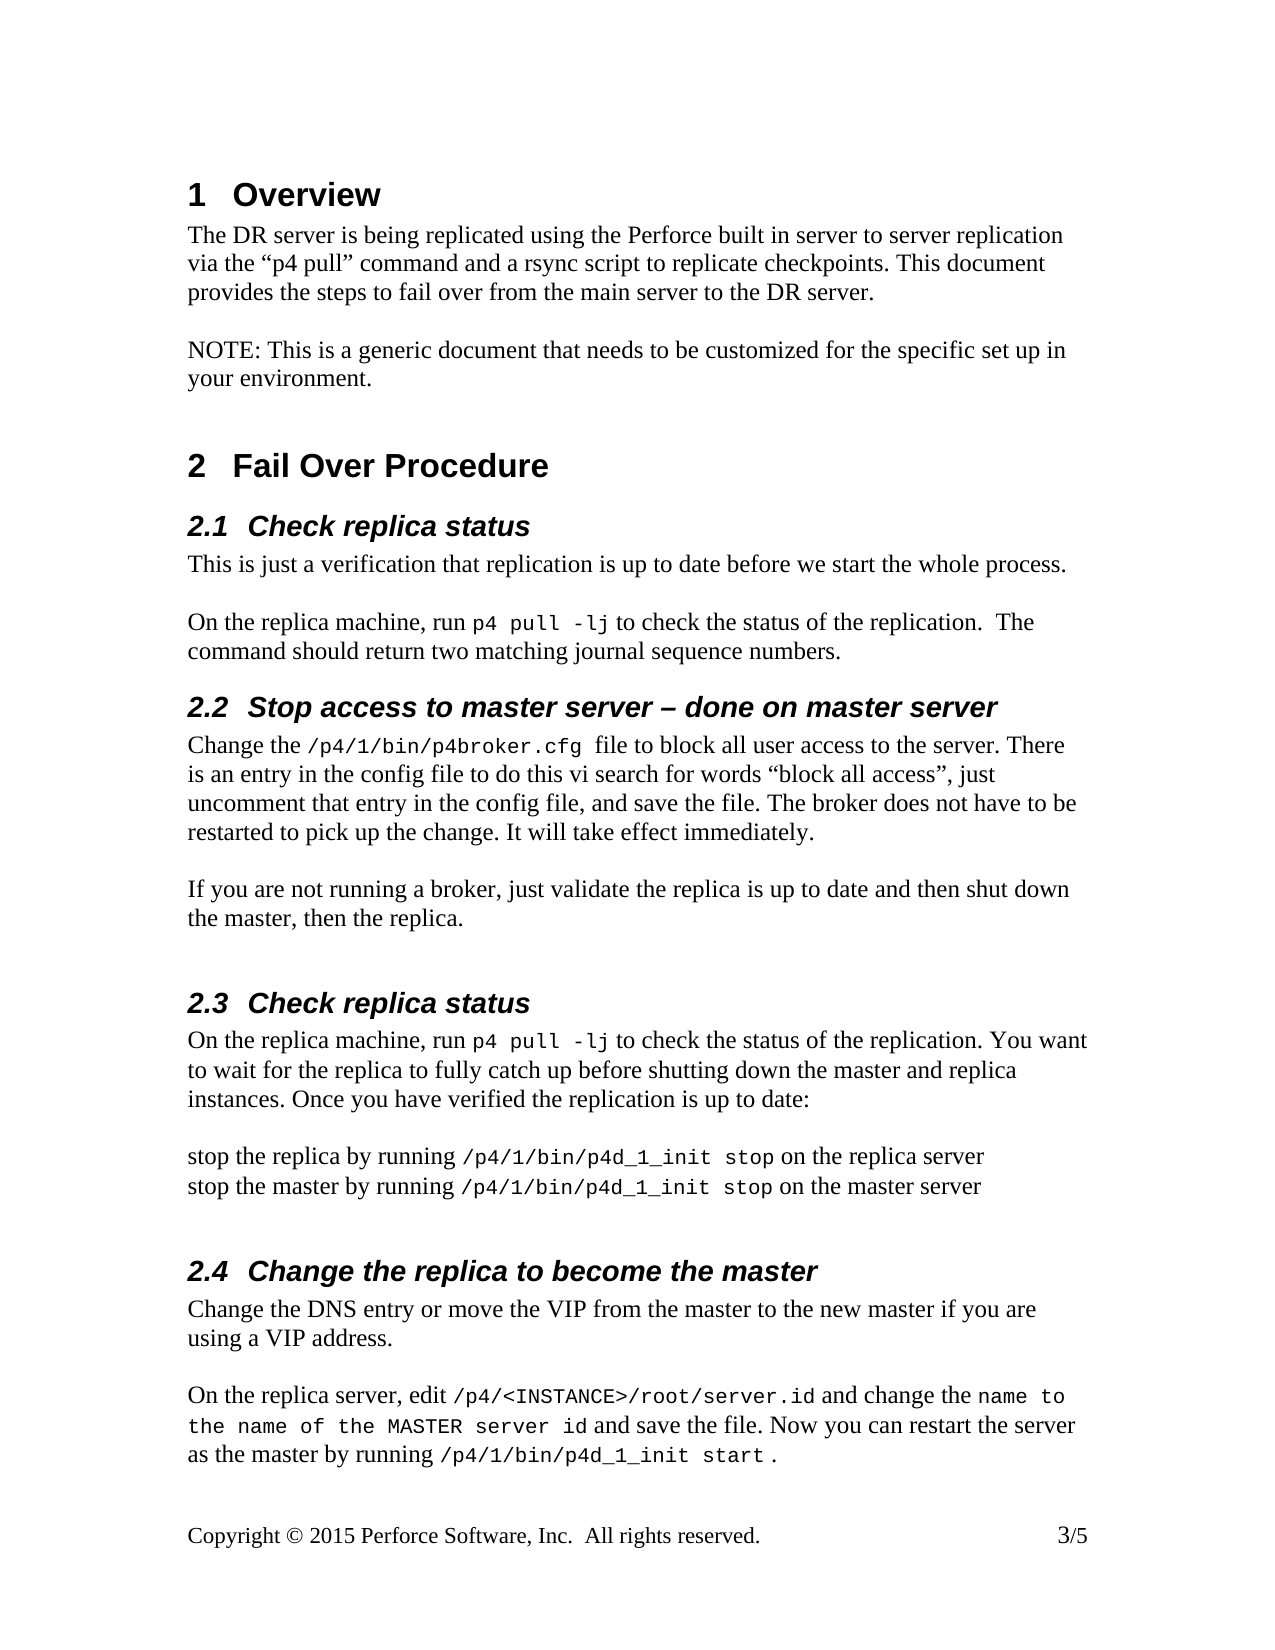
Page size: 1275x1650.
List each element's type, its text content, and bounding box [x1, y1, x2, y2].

subtitle Check replica status [187, 509, 1087, 543]
text NOTE: This is a generic document that needs to be customized for the specific set up in your environment. [187, 335, 1087, 392]
subtitle Check replica status [187, 986, 1087, 1019]
subtitle Stop access to master server – done on master server [187, 690, 1087, 723]
subtitle Change the replica to become the master [187, 1254, 1087, 1288]
subtitle Overview [187, 175, 1087, 213]
text The DR server is being replicated using the Perforce built in server to server replication via the “p4 pull” command and a rsync script to replicate checkpoints. This document provides the steps to fail over from the main server to the DR server. [187, 220, 1087, 306]
text Change the /p4/1/bin/p4broker.cfg file to block all user access to the server. There is an entry in the config file to do this vi search for words “block all access”, just uncomment that entry in the config file, and save the file. The broker does not have to be restarted to pick up the change. It will take effect immediately. [187, 730, 1087, 846]
text stop the replica by running /p4/1/bin/p4d_1_init stop on the replica server [187, 1141, 1087, 1171]
text On the replica server, edit /p4/<INSTANCE>/root/server.id and change the name to the name of the MASTER server id and save the file. Now you can restart the server as the master by running /p4/1/bin/p4d_1_init start . [187, 1380, 1087, 1469]
text If you are not running a broker, just validate the replica is up to date and then shut down the master, then the replica. [187, 874, 1087, 932]
text On the replica machine, run p4 pull -lj to check the status of the replication. The command should return two matching journal sequence numbers. [187, 607, 1087, 665]
subtitle Fail Over Procedure [187, 446, 1087, 484]
text This is just a verification that replication is up to date before we start the whole process. [187, 549, 1087, 578]
text Change the DNS entry or move the VIP from the master to the new master if you are using a VIP address. [187, 1294, 1087, 1351]
text On the replica machine, run p4 pull -lj to check the status of the replication. You want to wait for the replica to fully catch up before shutting down the master and replica instances. Once you have verified the replication is up to date: [187, 1025, 1087, 1112]
text stop the master by running /p4/1/bin/p4d_1_init stop on the master server [187, 1171, 1087, 1200]
